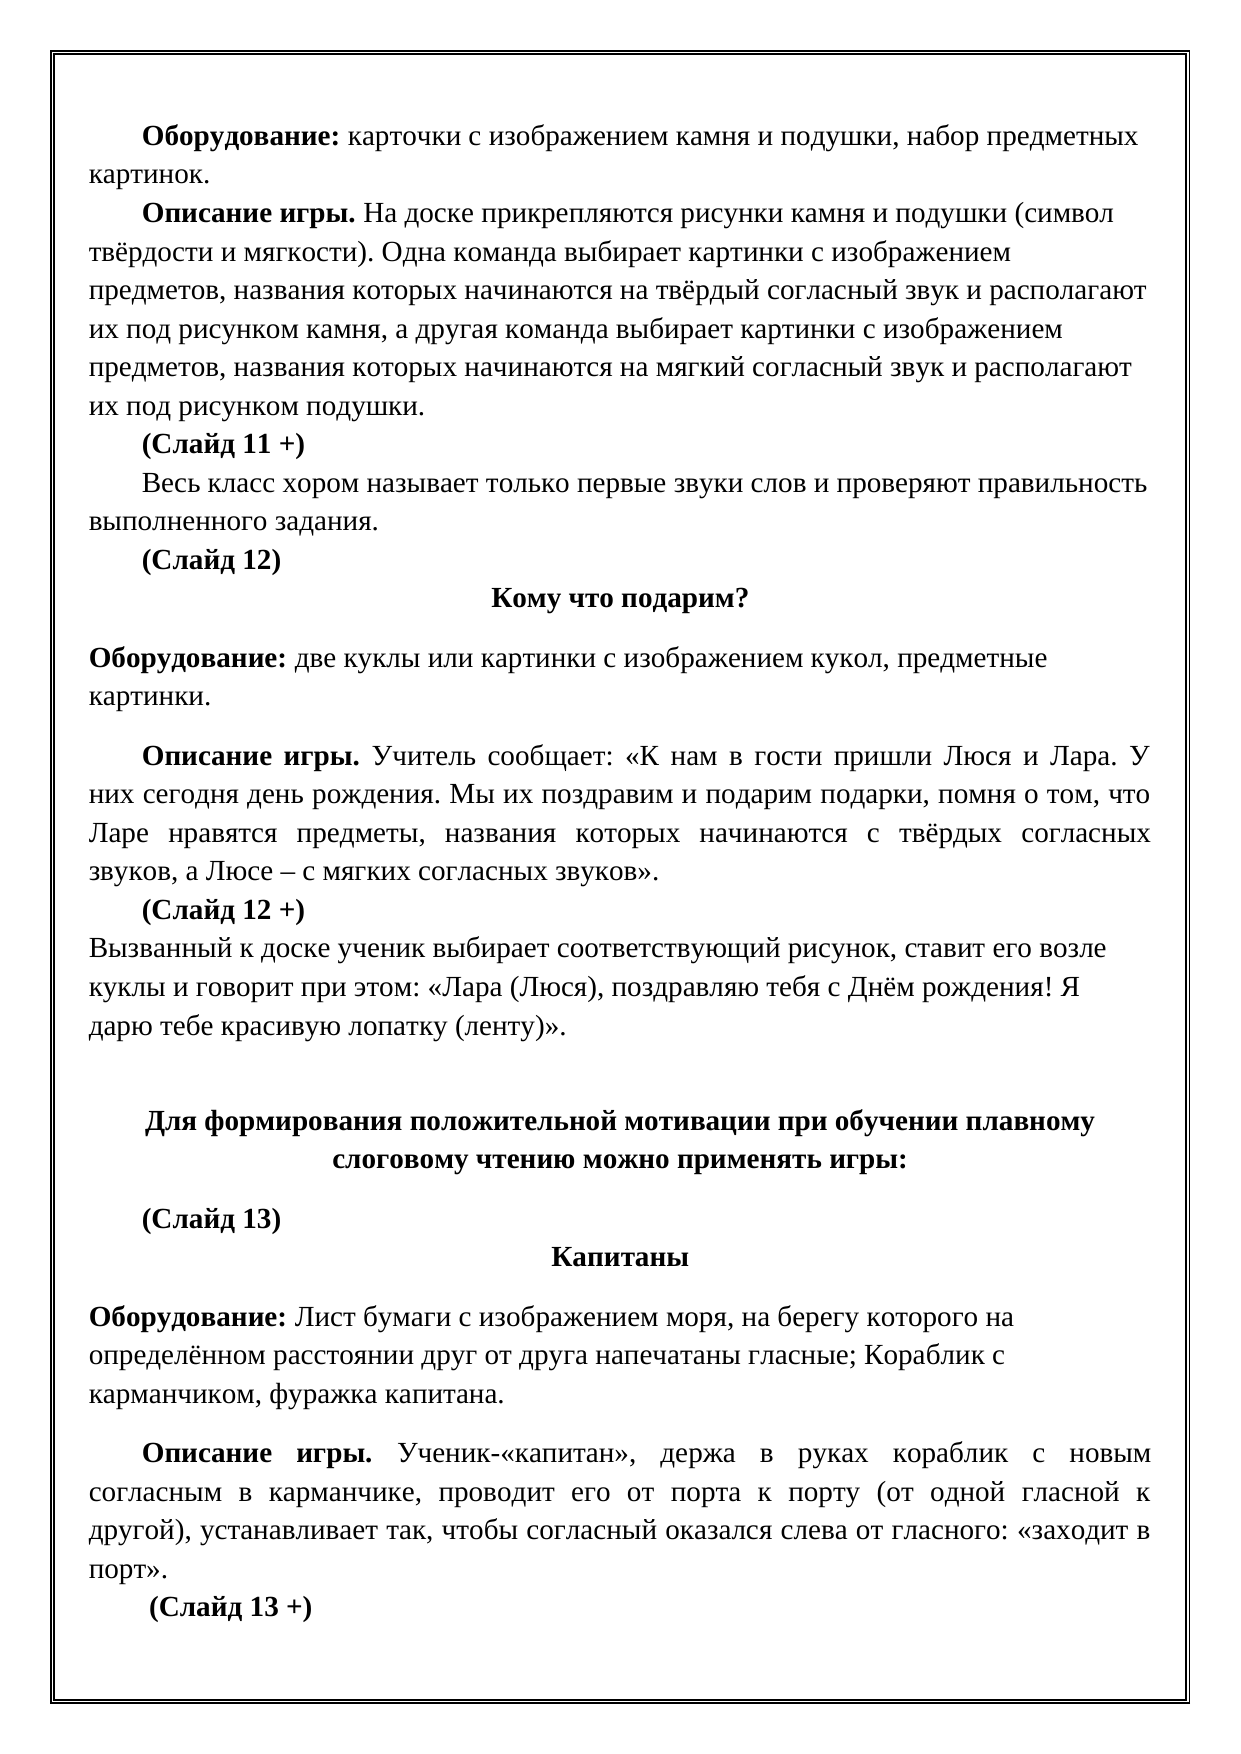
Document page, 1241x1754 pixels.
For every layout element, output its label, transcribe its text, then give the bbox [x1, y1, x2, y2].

text Описание игры. Учитель сообщает: «К нам в гости пришли Люся и Лара. У них сегодня день рождения. Мы их поздравим и подарим подарки, помня о том, что Ларе нравятся предметы, названия которых начинаются с твёрдых согласных звуков, а Люсе – с мягких согласных звуков». [88, 738, 1152, 887]
text Для формирования положительной мотивации при обучении плавному слоговому чтению можно применять игры: [88, 1103, 1152, 1175]
text Капитаны [88, 1239, 1152, 1273]
text Кому что подарим? [88, 581, 1152, 614]
text (Слайд 12) [88, 542, 1152, 576]
text Оборудование: карточки с изображением камня и подушки, набор предметных картинок. [88, 118, 1152, 190]
text Оборудование: две куклы или картинки с изображением кукол, предметные картинки. [88, 640, 1152, 712]
text Описание игры. Ученик-«капитан», держа в руках кораблик с новым согласным в карманчике, проводит его от порта к порту (от одной гласной к другой), устанавливает так, чтобы согласный оказался слева от гласного: «заходит в порт». [88, 1435, 1152, 1584]
text (Слайд 13) [88, 1201, 1152, 1234]
text Оборудование: Лист бумаги с изображением моря, на берегу которого на определённом расстоянии друг от друга напечатаны гласные; Кораблик с карманчиком, фуражка капитана. [88, 1299, 1152, 1409]
text Описание игры. На доске прикрепляются рисунки камня и подушки (символ твёрдости и мягкости). Одна команда выбирает картинки с изображением предметов, названия которых начинаются на твёрдый согласный звук и располагают их под рисунком камня, а другая команда выбирает картинки с изображением предметов, названия которых начинаются на мягкий согласный звук и располагают их под рисунком подушки. [88, 195, 1152, 421]
text (Слайд 11 +) [88, 426, 1152, 460]
text (Слайд 12 +) [88, 892, 1152, 926]
text (Слайд 13 +) [88, 1589, 1152, 1623]
text Вызванный к доске ученик выбирает соответствующий рисунок, ставит его возле куклы и говорит при этом: «Лара (Люся), поздравляю тебя с Днём рождения! Я дарю тебе красивую лопатку (ленту)». [88, 931, 1152, 1041]
text Весь класс хором называет только первые звуки слов и проверяют правильность выполненного задания. [88, 465, 1152, 537]
